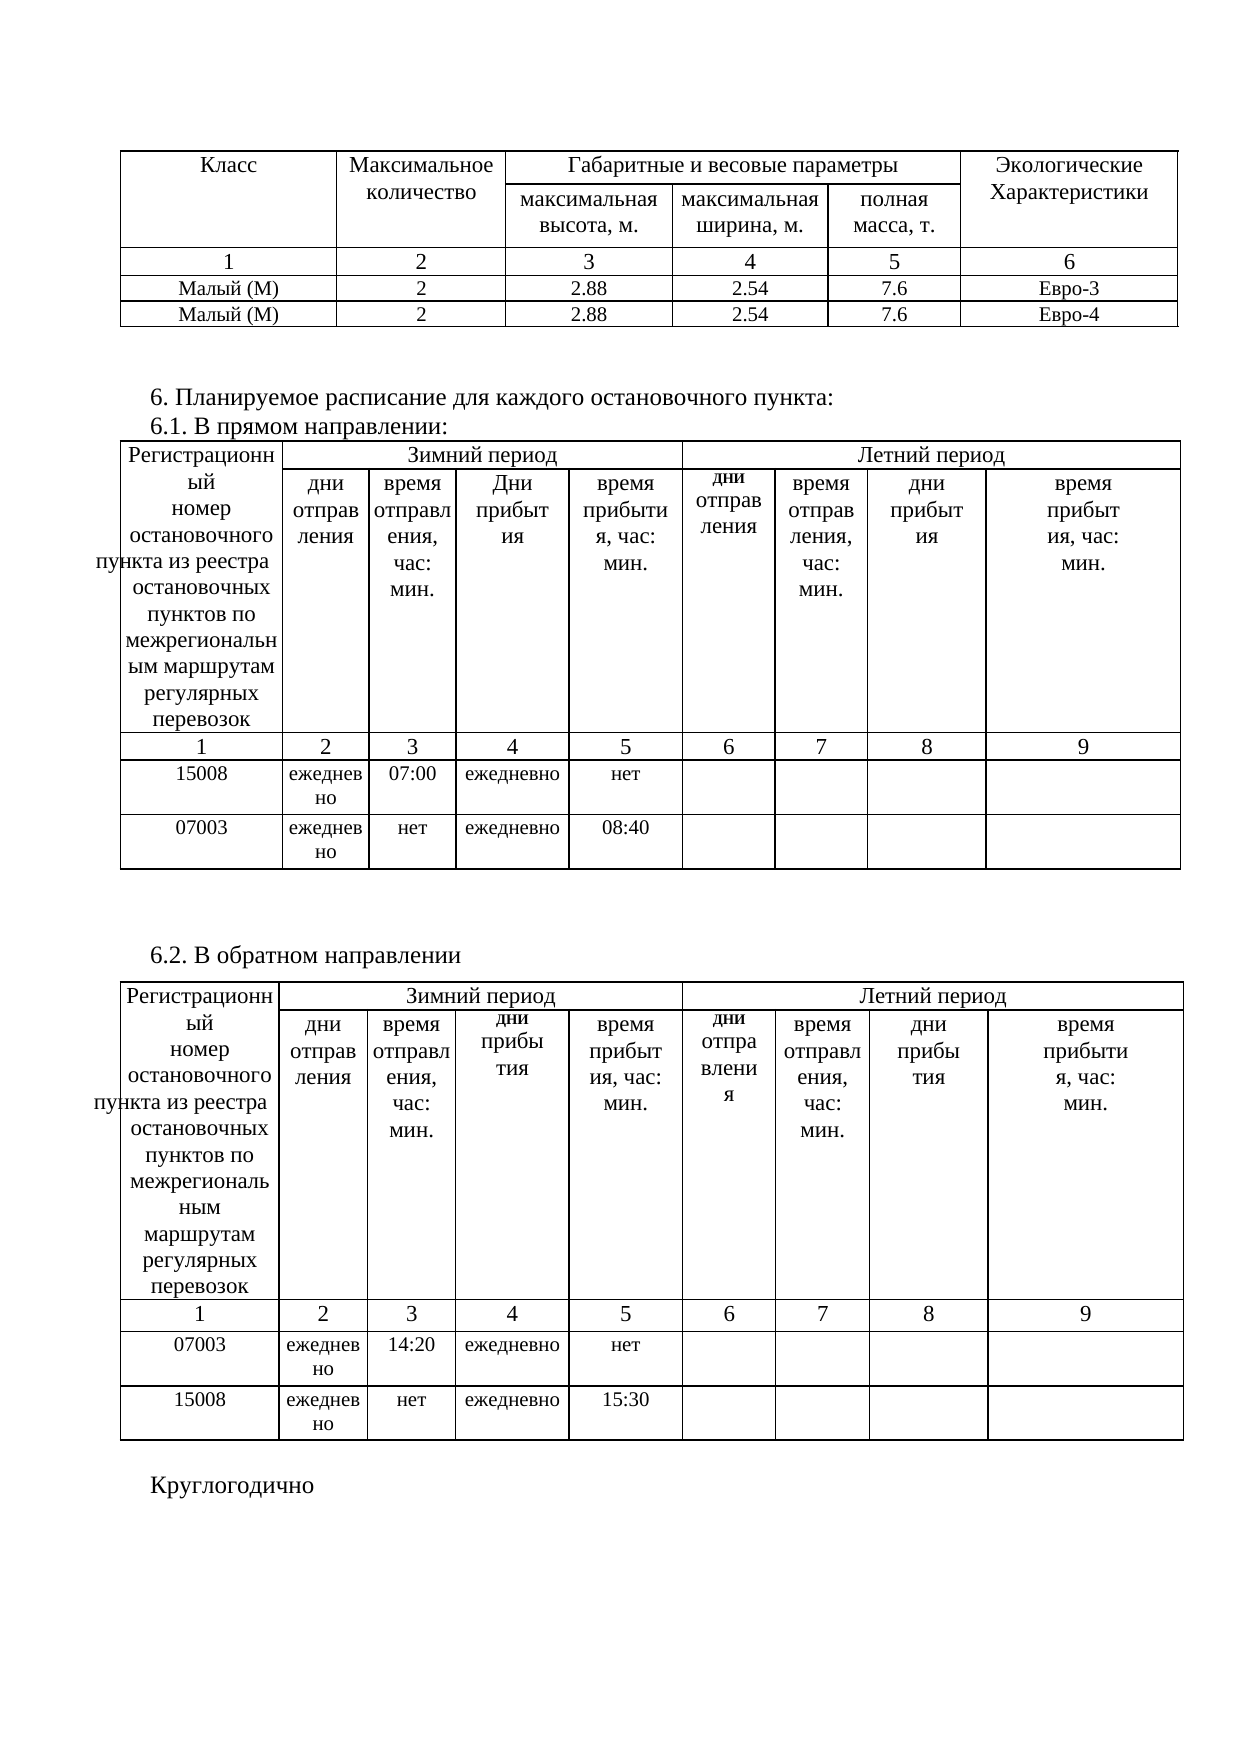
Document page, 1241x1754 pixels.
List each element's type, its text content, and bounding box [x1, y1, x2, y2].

table_cell время прибыти я, час: мин. [989, 1011, 1183, 1299]
table_cell 3 [506, 248, 672, 274]
table_header Максимальное количество [337, 152, 505, 247]
table_cell 8 [870, 1300, 987, 1331]
table_cell [868, 761, 985, 814]
table_cell 2.88 [506, 302, 672, 326]
table_header Габаритные и весовые параметры [506, 152, 960, 183]
table_cell 2 [283, 733, 368, 759]
table_cell [776, 761, 867, 814]
table_cell [870, 1332, 987, 1385]
table_cell время отправл ения, час: мин. [776, 1011, 869, 1299]
table_cell 3 [368, 1300, 455, 1331]
table_cell 8 [868, 733, 985, 759]
table_cell 3 [370, 733, 455, 759]
table_cell 1 [121, 248, 336, 274]
table_cell 2.88 [506, 276, 672, 300]
table_cell 14:20 [368, 1332, 455, 1385]
table_cell [870, 1387, 987, 1439]
table_cell ДНИ прибы тия [456, 1011, 568, 1299]
table_cell 2 [337, 276, 505, 300]
table_cell 7.6 [829, 302, 960, 326]
text 6.2. В обратном направлении [150, 940, 1090, 968]
table_cell 6 [683, 733, 774, 759]
table_header Экологические Характеристики [961, 152, 1177, 247]
table_header Летний период [683, 983, 1183, 1009]
table_cell 1 [121, 733, 282, 759]
table_cell время отправл ения, час: мин. [370, 470, 455, 731]
table_cell [683, 1332, 775, 1385]
table_cell 2 [337, 302, 505, 326]
table_cell время прибыт ия, час: мин. [987, 470, 1180, 731]
table_cell 6 [683, 1300, 775, 1331]
table_cell Малый (М) [121, 276, 336, 300]
table_cell 7.6 [829, 276, 960, 300]
table_cell 5 [570, 1300, 682, 1331]
table_cell максимальная высота, м. [506, 185, 672, 247]
table_cell 7 [776, 733, 867, 759]
table_cell дни прибыт ия [868, 470, 985, 731]
table_cell [987, 815, 1180, 868]
table_cell максимальная ширина, м. [673, 185, 827, 247]
table_header Регистрационный номер остановочного пункта из реестра остановочных пунктов по межрегиональным маршрутам регулярных перевозок [121, 442, 282, 731]
table_cell нет [570, 1332, 682, 1385]
table_cell Дни прибыт ия [457, 470, 568, 731]
table_cell ДНИ отправ ления [683, 470, 774, 731]
table_cell время прибыт ия, час: мин. [570, 1011, 682, 1299]
table_cell [989, 1332, 1183, 1385]
table_cell ежедневно [456, 1332, 568, 1385]
table_cell дни отправ ления [280, 1011, 367, 1299]
table_cell нет [370, 815, 455, 868]
table_cell [868, 815, 985, 868]
text 6. Планируемое расписание для каждого остановочного пункта: [150, 382, 1090, 411]
table_cell ежедневно [280, 1332, 367, 1385]
table_cell нет [368, 1387, 455, 1439]
table_cell Евро-3 [961, 276, 1177, 300]
table_cell 15008 [121, 1387, 278, 1439]
table_cell 15008 [121, 761, 282, 814]
table_cell Евро-4 [961, 302, 1177, 326]
table_cell ежедневно [457, 815, 568, 868]
table_cell 2.54 [673, 302, 827, 326]
table_cell 4 [457, 733, 568, 759]
table_cell 9 [987, 733, 1180, 759]
table_cell 4 [456, 1300, 568, 1331]
table_cell 2 [280, 1300, 367, 1331]
table_cell 07:00 [370, 761, 455, 814]
table_header Регистрационный номер остановочного пункта из реестра остановочных пунктов по межрегиональным маршрутам регулярных перевозок [121, 983, 278, 1299]
table_cell [683, 815, 774, 868]
table_cell 5 [570, 733, 682, 759]
table_cell дни прибы тия [870, 1011, 987, 1299]
table_cell 2 [337, 248, 505, 274]
table_cell [683, 761, 774, 814]
table_cell полная масса, т. [829, 185, 960, 247]
table_cell 07003 [121, 815, 282, 868]
table_cell ДНИ отпра влени я [683, 1011, 775, 1299]
table_cell 15:30 [570, 1387, 682, 1439]
table_cell дни отправ ления [283, 470, 368, 731]
table_cell 4 [673, 248, 827, 274]
table_cell 6 [961, 248, 1177, 274]
table_cell [987, 761, 1180, 814]
text 6.1. В прямом направлении: [150, 411, 1090, 440]
table_header Летний период [683, 442, 1180, 468]
text Круглогодично [150, 1470, 1090, 1498]
table_cell ежедневно [456, 1387, 568, 1439]
table_cell время отправ ления, час: мин. [776, 470, 867, 731]
table_cell 08:40 [570, 815, 682, 868]
table_cell 9 [989, 1300, 1183, 1331]
table_cell время отправл ения, час: мин. [368, 1011, 455, 1299]
table_header Зимний период [283, 442, 682, 468]
table_cell [776, 1387, 869, 1439]
table_cell 5 [829, 248, 960, 274]
table_cell [683, 1387, 775, 1439]
table_header Зимний период [280, 983, 682, 1009]
table_cell время прибыти я, час: мин. [570, 470, 682, 731]
table_cell [776, 1332, 869, 1385]
table_cell [989, 1387, 1183, 1439]
table_cell Малый (М) [121, 302, 336, 326]
table_cell ежедневно [280, 1387, 367, 1439]
table_cell 07003 [121, 1332, 278, 1385]
table_header Класс [121, 152, 336, 247]
table_cell 7 [776, 1300, 869, 1331]
table_cell 1 [121, 1300, 278, 1331]
table_cell ежедневно [283, 815, 368, 868]
table_cell [776, 815, 867, 868]
table_cell нет [570, 761, 682, 814]
table_cell ежедневно [457, 761, 568, 814]
table_cell 2.54 [673, 276, 827, 300]
table_cell ежедневно [283, 761, 368, 814]
